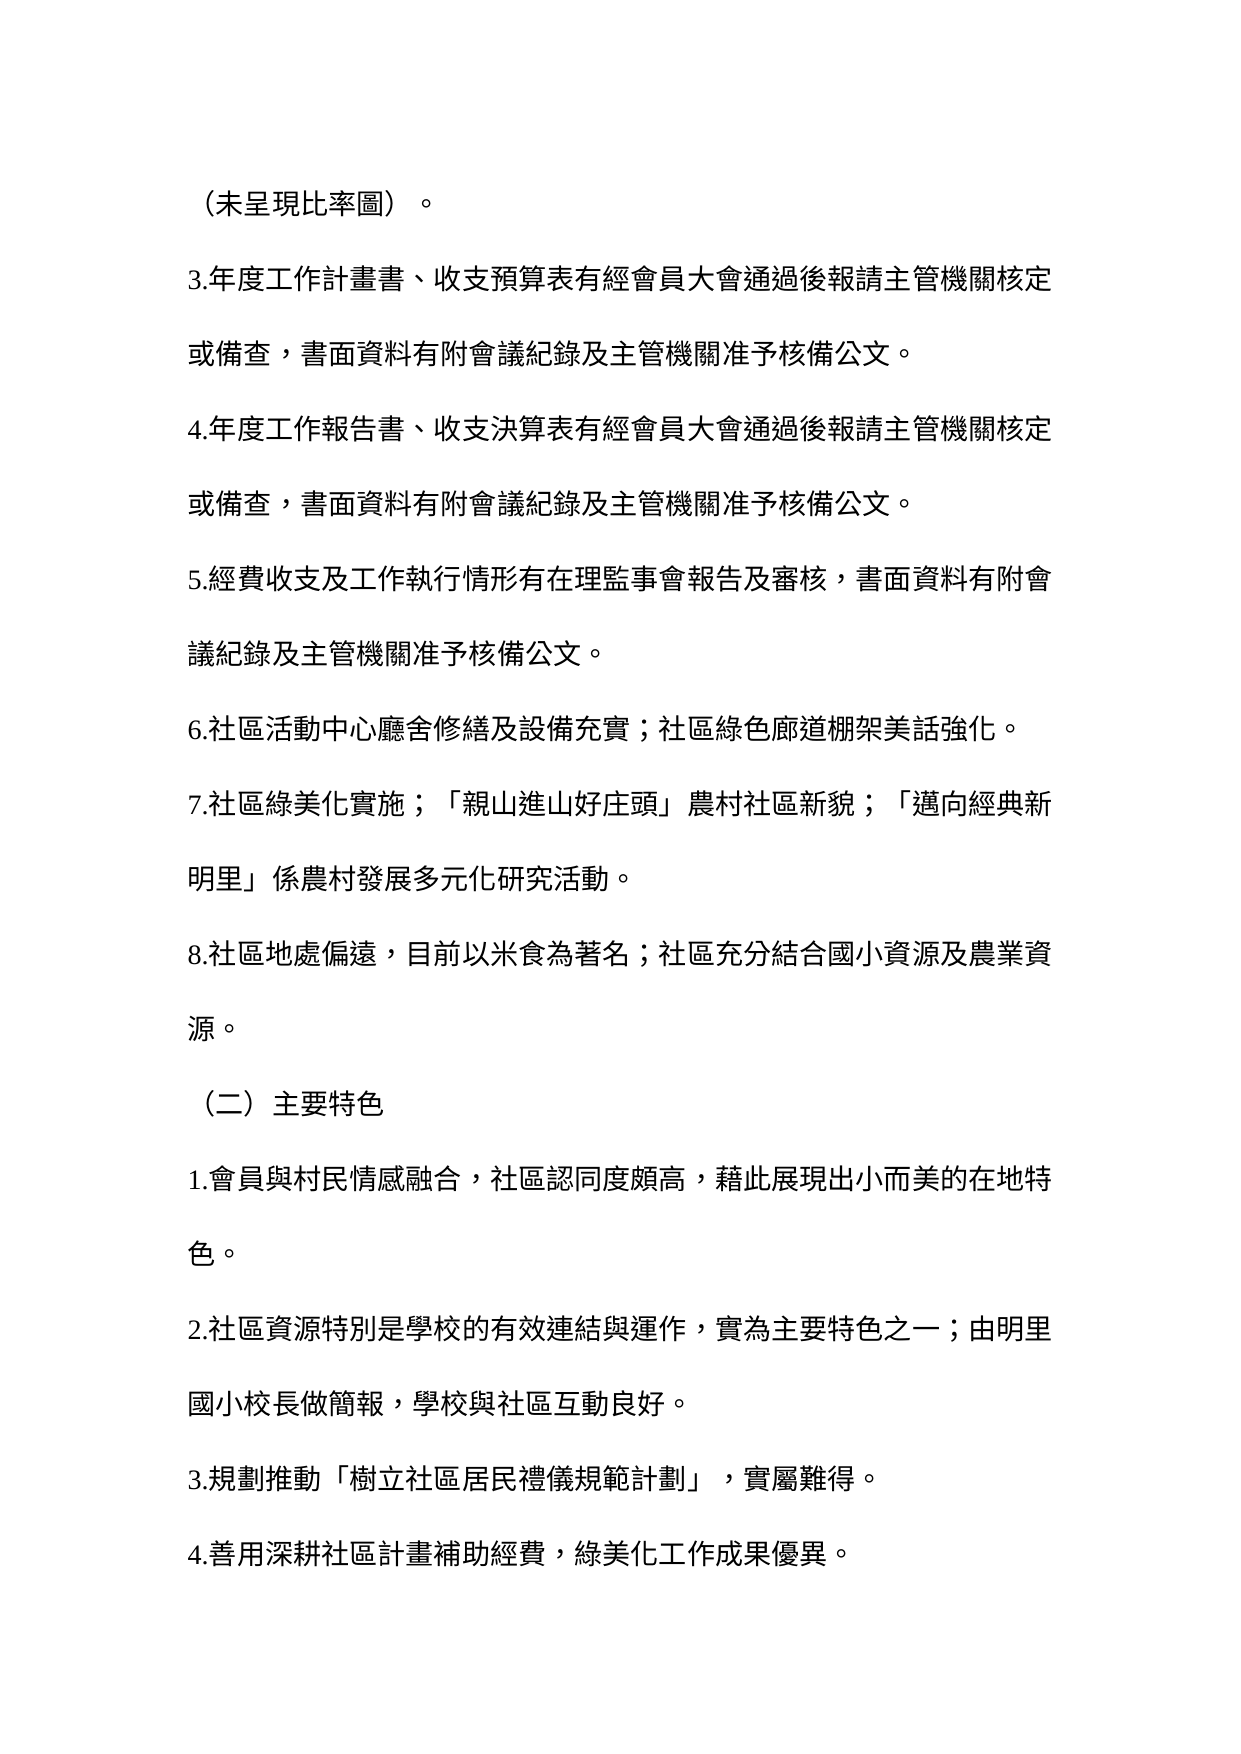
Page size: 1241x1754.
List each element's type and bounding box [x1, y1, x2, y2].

text [187, 164, 1053, 1589]
